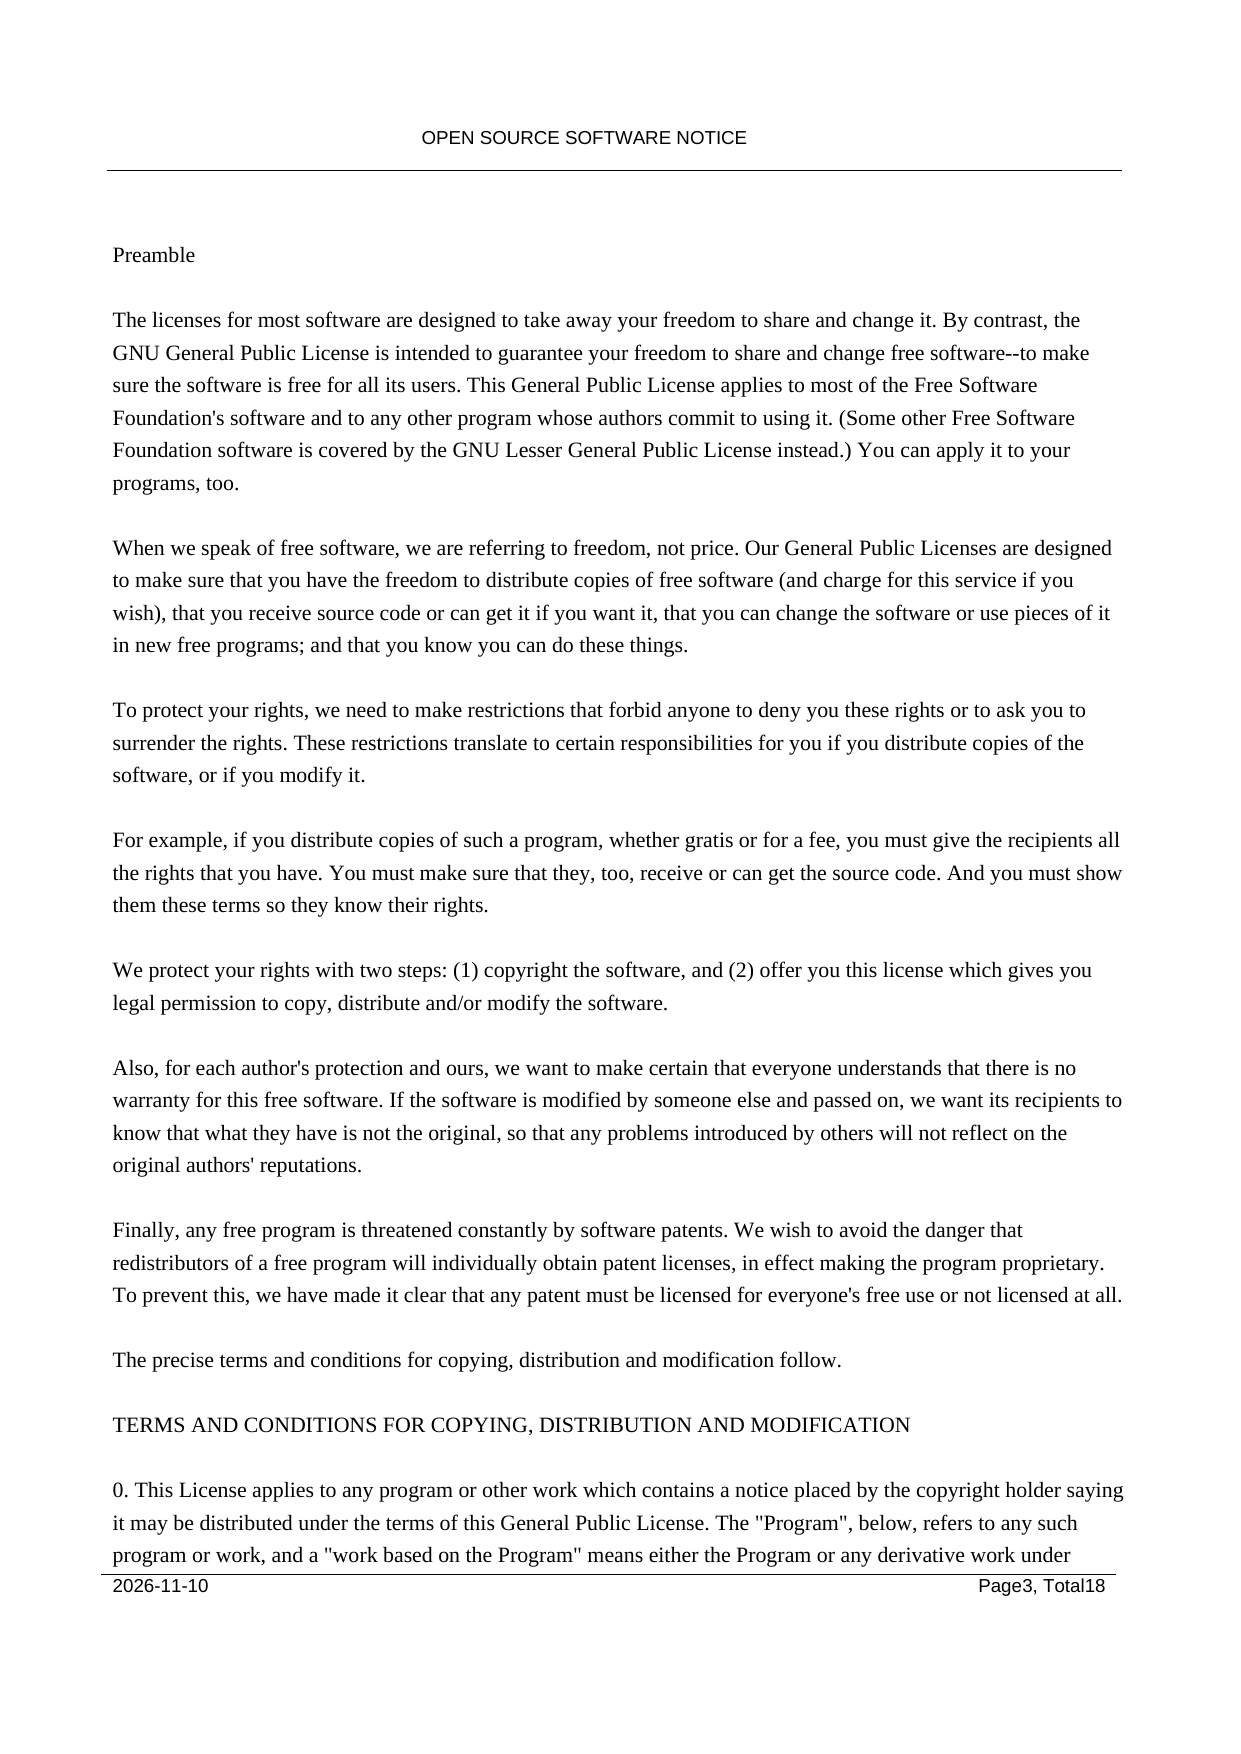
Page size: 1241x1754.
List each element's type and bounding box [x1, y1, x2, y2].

text [112, 206, 1128, 1571]
